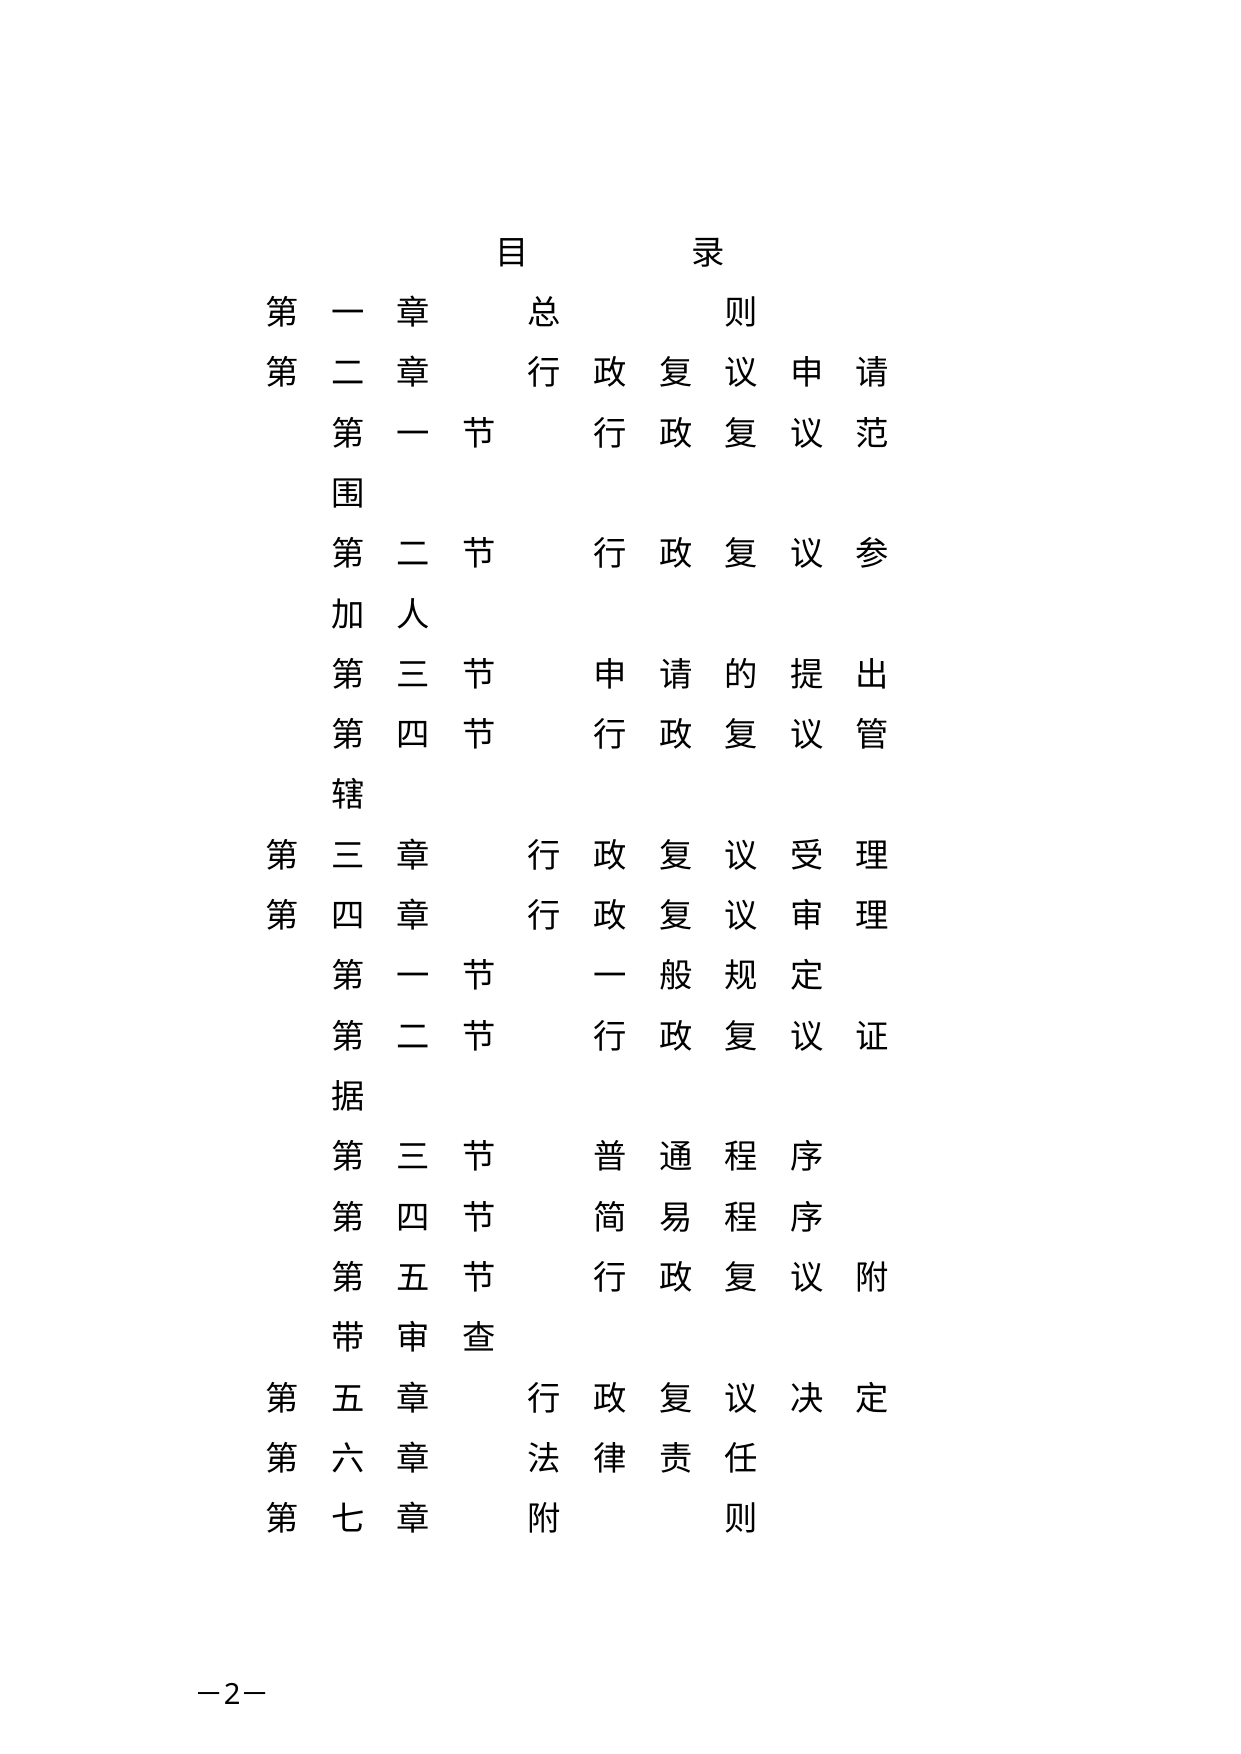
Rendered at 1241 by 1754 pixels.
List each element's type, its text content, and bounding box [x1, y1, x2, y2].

text 第三章 行政复议受理 [232, 822, 1019, 883]
text 第二节 行政复议参加人 [298, 521, 954, 642]
text 第二节 行政复议证据 [298, 1003, 954, 1124]
text 第六章 法律责任 [232, 1426, 1019, 1486]
text 第四节 简易程序 [298, 1184, 954, 1245]
text 第三节 申请的提出 [298, 642, 954, 702]
text 第三节 普通程序 [298, 1124, 954, 1184]
text 第四节 行政复议管辖 [298, 702, 954, 822]
text 目 录 [167, 219, 1085, 280]
text 第一节 行政复议范围 [298, 400, 954, 521]
text 第七章 附 则 [232, 1486, 1019, 1546]
text 第一节 一般规定 [298, 943, 954, 1003]
text 第一章 总 则 [232, 280, 1019, 340]
text 第四章 行政复议审理 [232, 883, 1019, 943]
text 第五节 行政复议附带审查 [298, 1245, 954, 1365]
text 第五章 行政复议决定 [232, 1365, 1019, 1426]
text 第二章 行政复议申请 [232, 340, 1019, 400]
